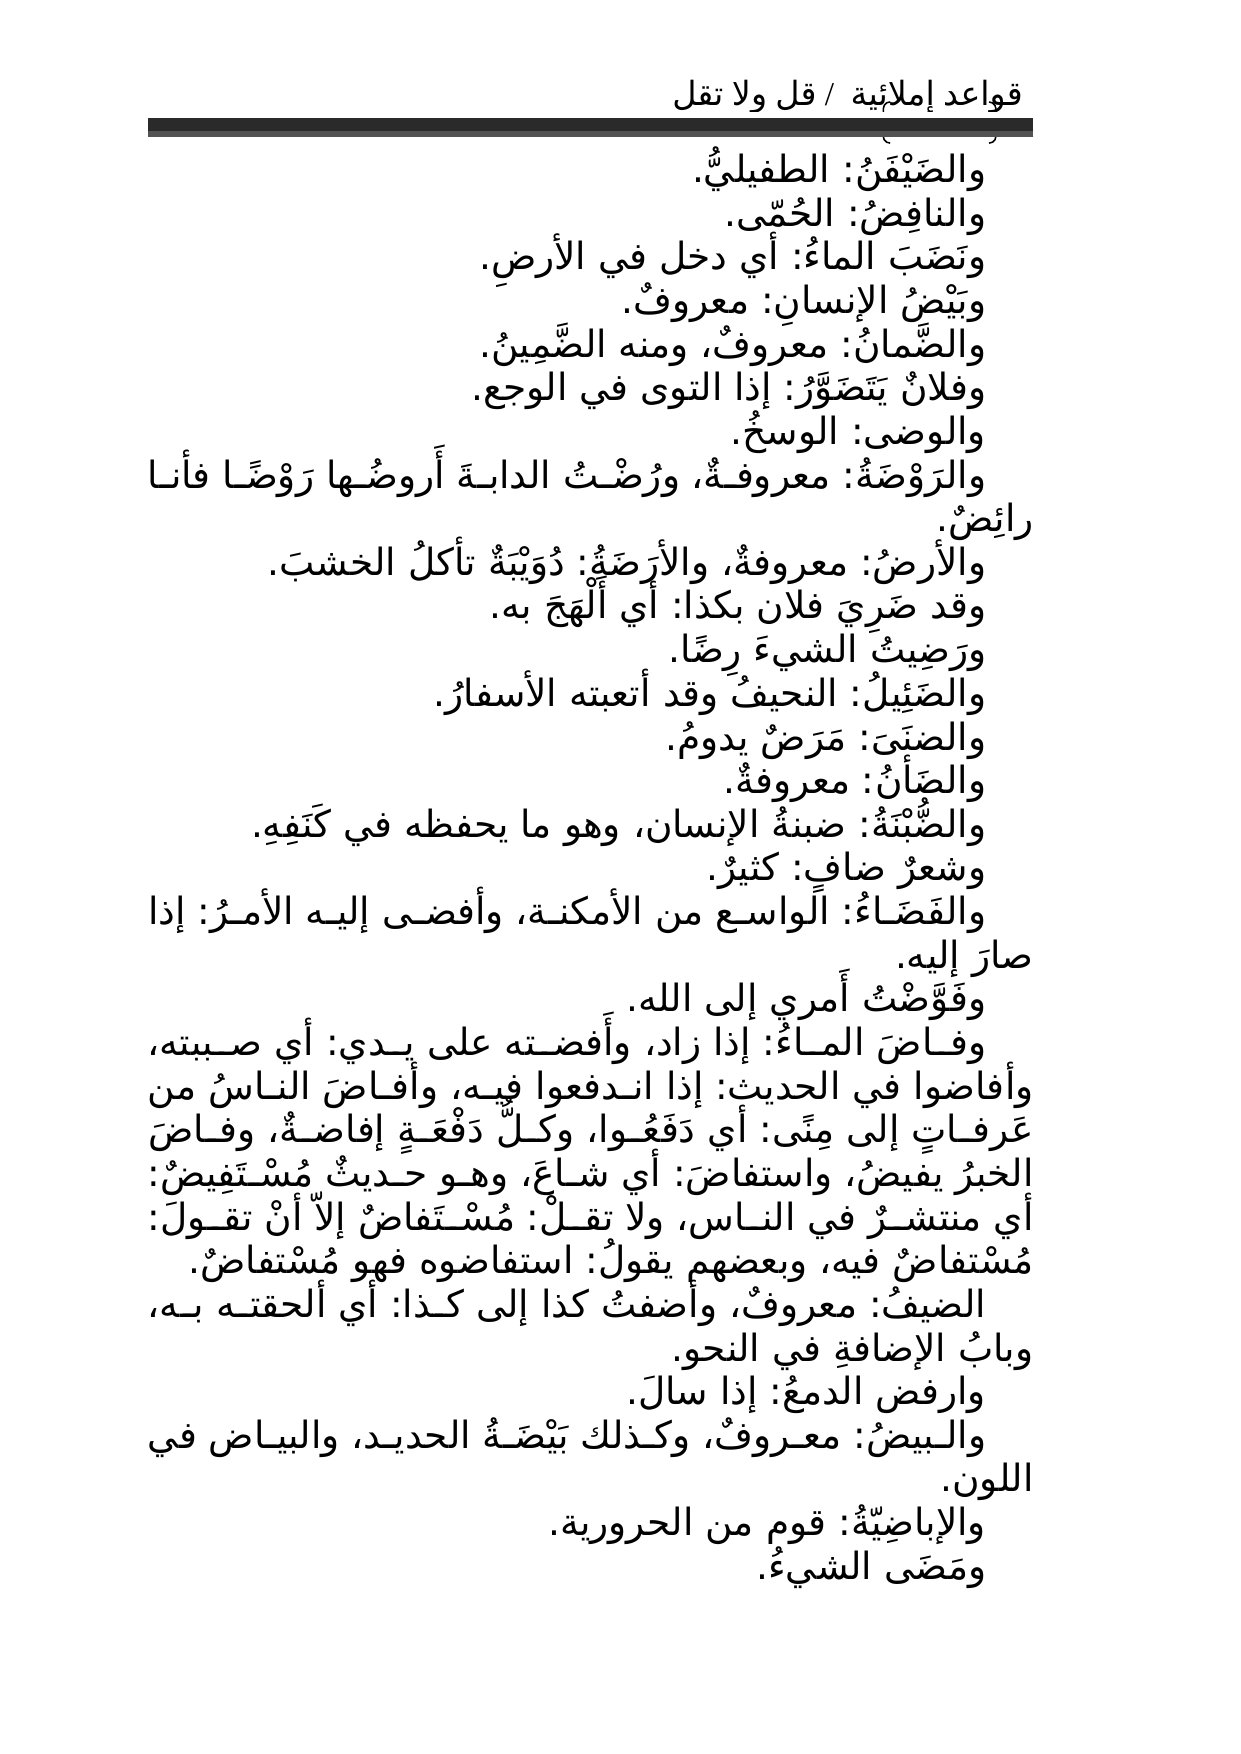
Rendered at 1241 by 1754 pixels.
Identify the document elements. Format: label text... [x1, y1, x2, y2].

text وفلانٌ يَتَضَوَّرُ: إذا التوى في الوجع. [148, 366, 1033, 409]
text والضَئِيلُ: النحيفُ وقد أتعبته الأسفارُ. [148, 671, 1033, 715]
text والضَأنُ: معروفةٌ. [148, 759, 1033, 802]
text ورَضِيتُ الشيءَ رِضًا. [148, 628, 1033, 671]
text والفَضَاءُ: الواسع من الأمكنة، وأفضى إليه الأمرُ: إذا صارَ إليه. [148, 890, 1033, 977]
text الضيفُ: معروفٌ، وأضفتُ كذا إلى كذا: أي ألحقته به، وبابُ الإضافةِ في النحو. [148, 1282, 1033, 1370]
text والرَوْضَةُ: معروفةٌ، ورُضْتُ الدابةَ أَروضُها رَوْضًا فأنا رائِضٌ. [148, 453, 1033, 541]
text والأرضُ: معروفةٌ، والأرَضَةُ: دُوَيْبَةٌ تأكلُ الخشبَ. [148, 541, 1033, 584]
text والضنَىَ: مَرَضٌ يدومُ. [148, 715, 1033, 759]
text والضَّمانُ: معروفٌ، ومنه الضَّمِينُ. [148, 322, 1033, 366]
text والبيضُ: معروفٌ، وكذلك بَيْضَةُ الحديد، والبياض في اللون. [148, 1413, 1033, 1501]
text وفَوَّضْتُ أَمري إلى الله. [148, 977, 1033, 1021]
text وفاضَ الماءُ: إذا زاد، وأَفضته على يدي: أي صببته، وأفاضوا في الحديث: إذا اندفعوا فيه، وأفاضَ الناسُ من عَرفاتٍ إلى مِنًى: أي دَفَعُوا، وكلُّ دَفْعَةٍ إفاضةٌ، وفاضَ الخبرُ يفيضُ، واستفاضَ: أي شاعَ، وهو حديثٌ مُسْتَفِيضٌ: أي منتشرٌ في الناس، ولا تقلْ: مُسْتَفاضٌ إلاّ أنْ تقولَ: مُسْتفاضٌ فيه، وبعضهم يقولُ: استفاضوه فهو مُسْتفاضٌ. [148, 1021, 1033, 1282]
text والضُّبْنَةُ: ضبنةُ الإنسان، وهو ما يحفظه في كَنَفِهِ. [148, 802, 1033, 846]
text ونَضَبَ الماءُ: أي دخل في الأرضِ. [148, 235, 1033, 279]
text والوضى: الوسخُ. [148, 409, 1033, 453]
text والضَيْفَنُ: الطفيليُّ. [148, 148, 1033, 191]
text وارفض الدمعُ: إذا سالَ. [148, 1370, 1033, 1413]
text ومَضَى الشيءُ. [148, 1544, 1033, 1588]
text والإباضِيّةُ: قوم من الحرورية. [148, 1501, 1033, 1544]
text وقد ضَرِيَ فلان بكذا: أي أَلْهَجَ به. [148, 584, 1033, 628]
text وشعرٌ ضافٍ: كثيرٌ. [148, 846, 1033, 890]
text والنافِضُ: الحُمّى. [148, 191, 1033, 235]
text وبَيْضُ الإنسانِ: معروفٌ. [148, 279, 1033, 322]
